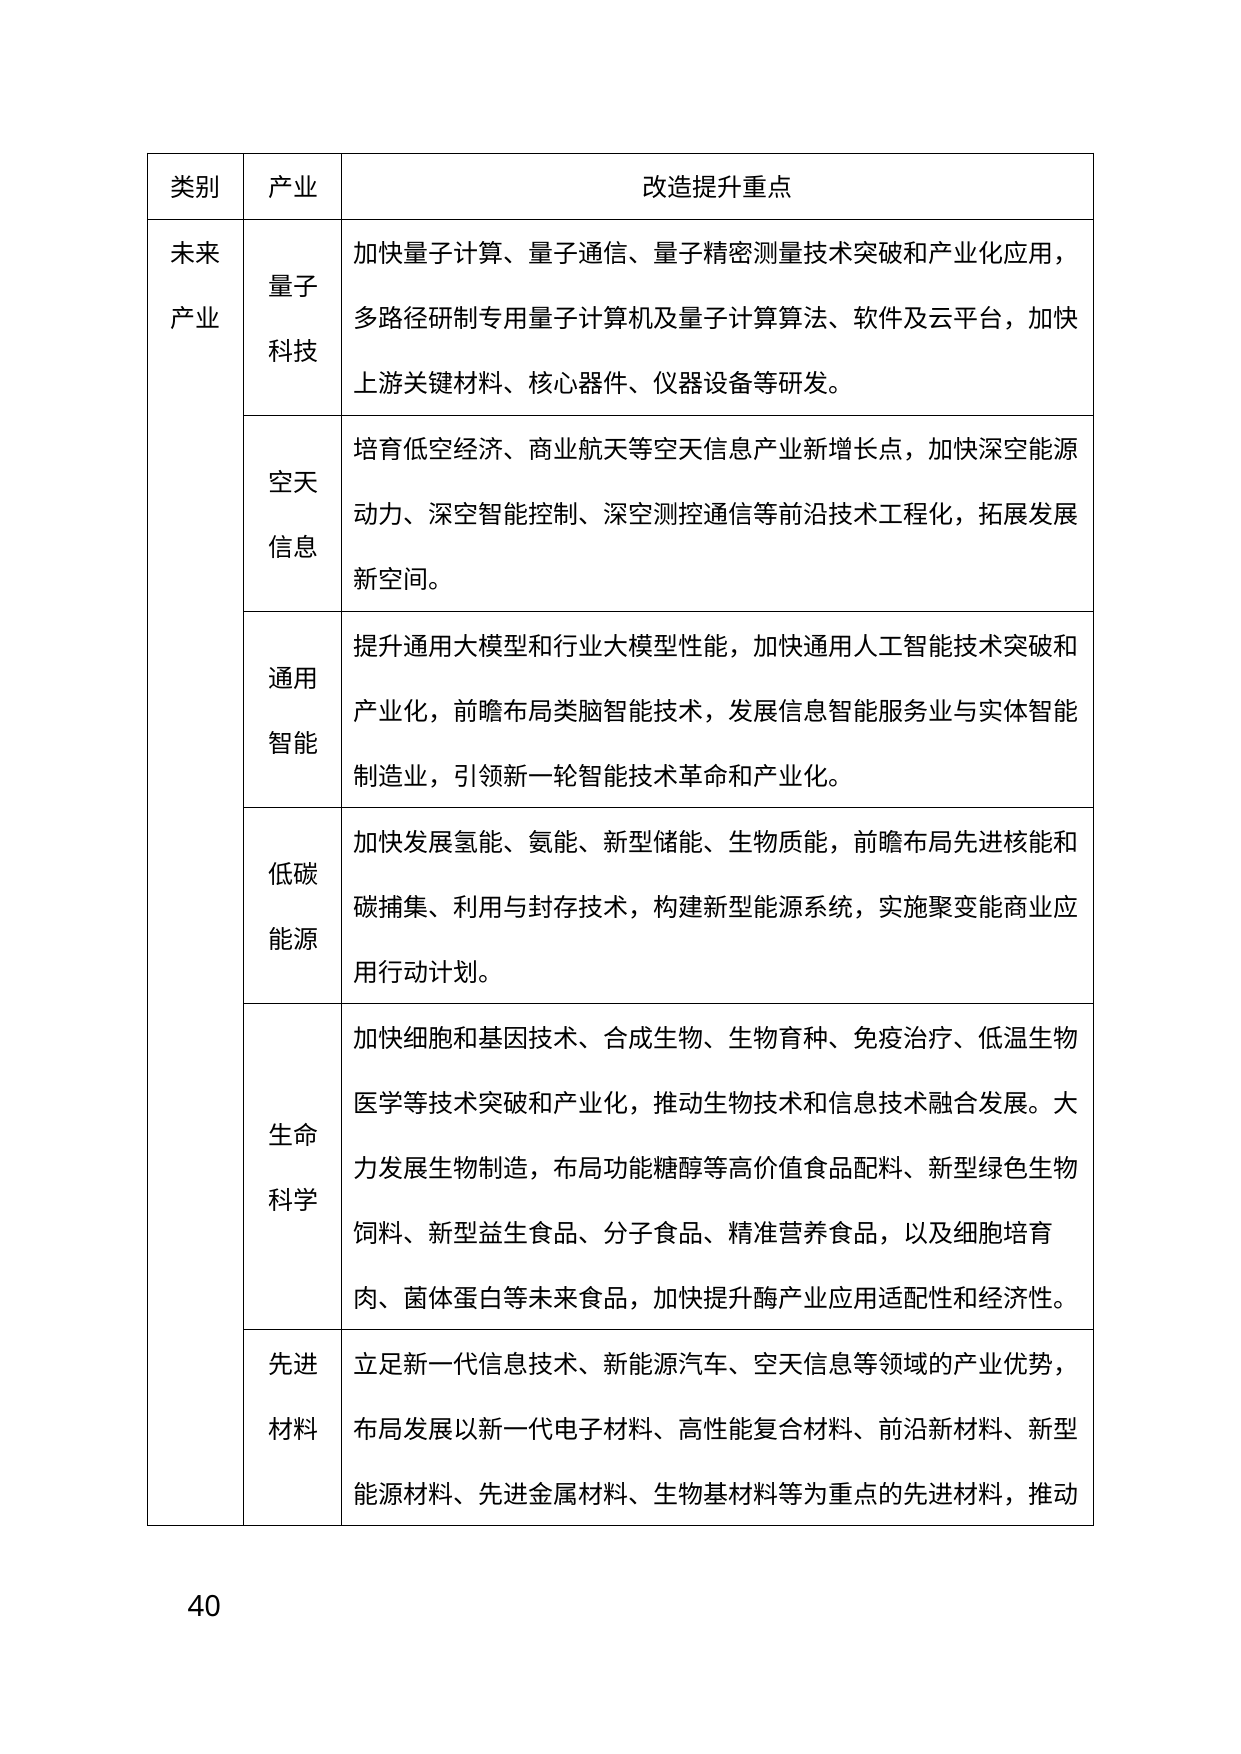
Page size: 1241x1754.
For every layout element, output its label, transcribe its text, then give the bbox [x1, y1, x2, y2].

table_header 产业 [244, 154, 341, 218]
table_cell 加快发展氢能、氨能、新型储能、生物质能，前瞻布局先进核能和碳捕集、利用与封存技术，构建新型能源系统，实施聚变能商业应用行动计划。 [342, 808, 1093, 1003]
table_cell 加快细胞和基因技术、合成生物、生物育种、免疫治疗、低温生物医学等技术突破和产业化，推动生物技术和信息技术融合发展。大力发展生物制造，布局功能糖醇等高价值食品配料、新型绿色生物饲料、新型益生食品、分子食品、精准营养食品，以及细胞培育肉、菌体蛋白等未来食品，加快提升酶产业应用适配性和经济性。 [342, 1004, 1093, 1329]
table_header 改造提升重点 [342, 154, 1093, 218]
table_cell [342, 1330, 1093, 1525]
table_cell 通用 智能 [244, 612, 341, 807]
table_cell 加快量子计算、量子通信、量子精密测量技术突破和产业化应用，多路径研制专用量子计算机及量子计算算法、软件及云平台，加快上游关键材料、核心器件、仪器设备等研发。 [342, 220, 1093, 414]
table_cell 生命 科学 [244, 1004, 341, 1329]
table_header 类别 [148, 154, 243, 218]
table_cell 提升通用大模型和行业大模型性能，加快通用人工智能技术突破和产业化，前瞻布局类脑智能技术，发展信息智能服务业与实体智能制造业，引领新一轮智能技术革命和产业化。 [342, 612, 1093, 807]
table_cell 先进 材料 [244, 1330, 341, 1525]
table_cell 培育低空经济、商业航天等空天信息产业新增长点，加快深空能源动力、深空智能控制、深空测控通信等前沿技术工程化，拓展发展新空间。 [342, 416, 1093, 611]
table_cell 空天 信息 [244, 416, 341, 611]
table_cell 量子 科技 [244, 220, 341, 414]
table_cell 低碳 能源 [244, 808, 341, 1003]
table_cell 未来产业 [148, 220, 243, 1525]
